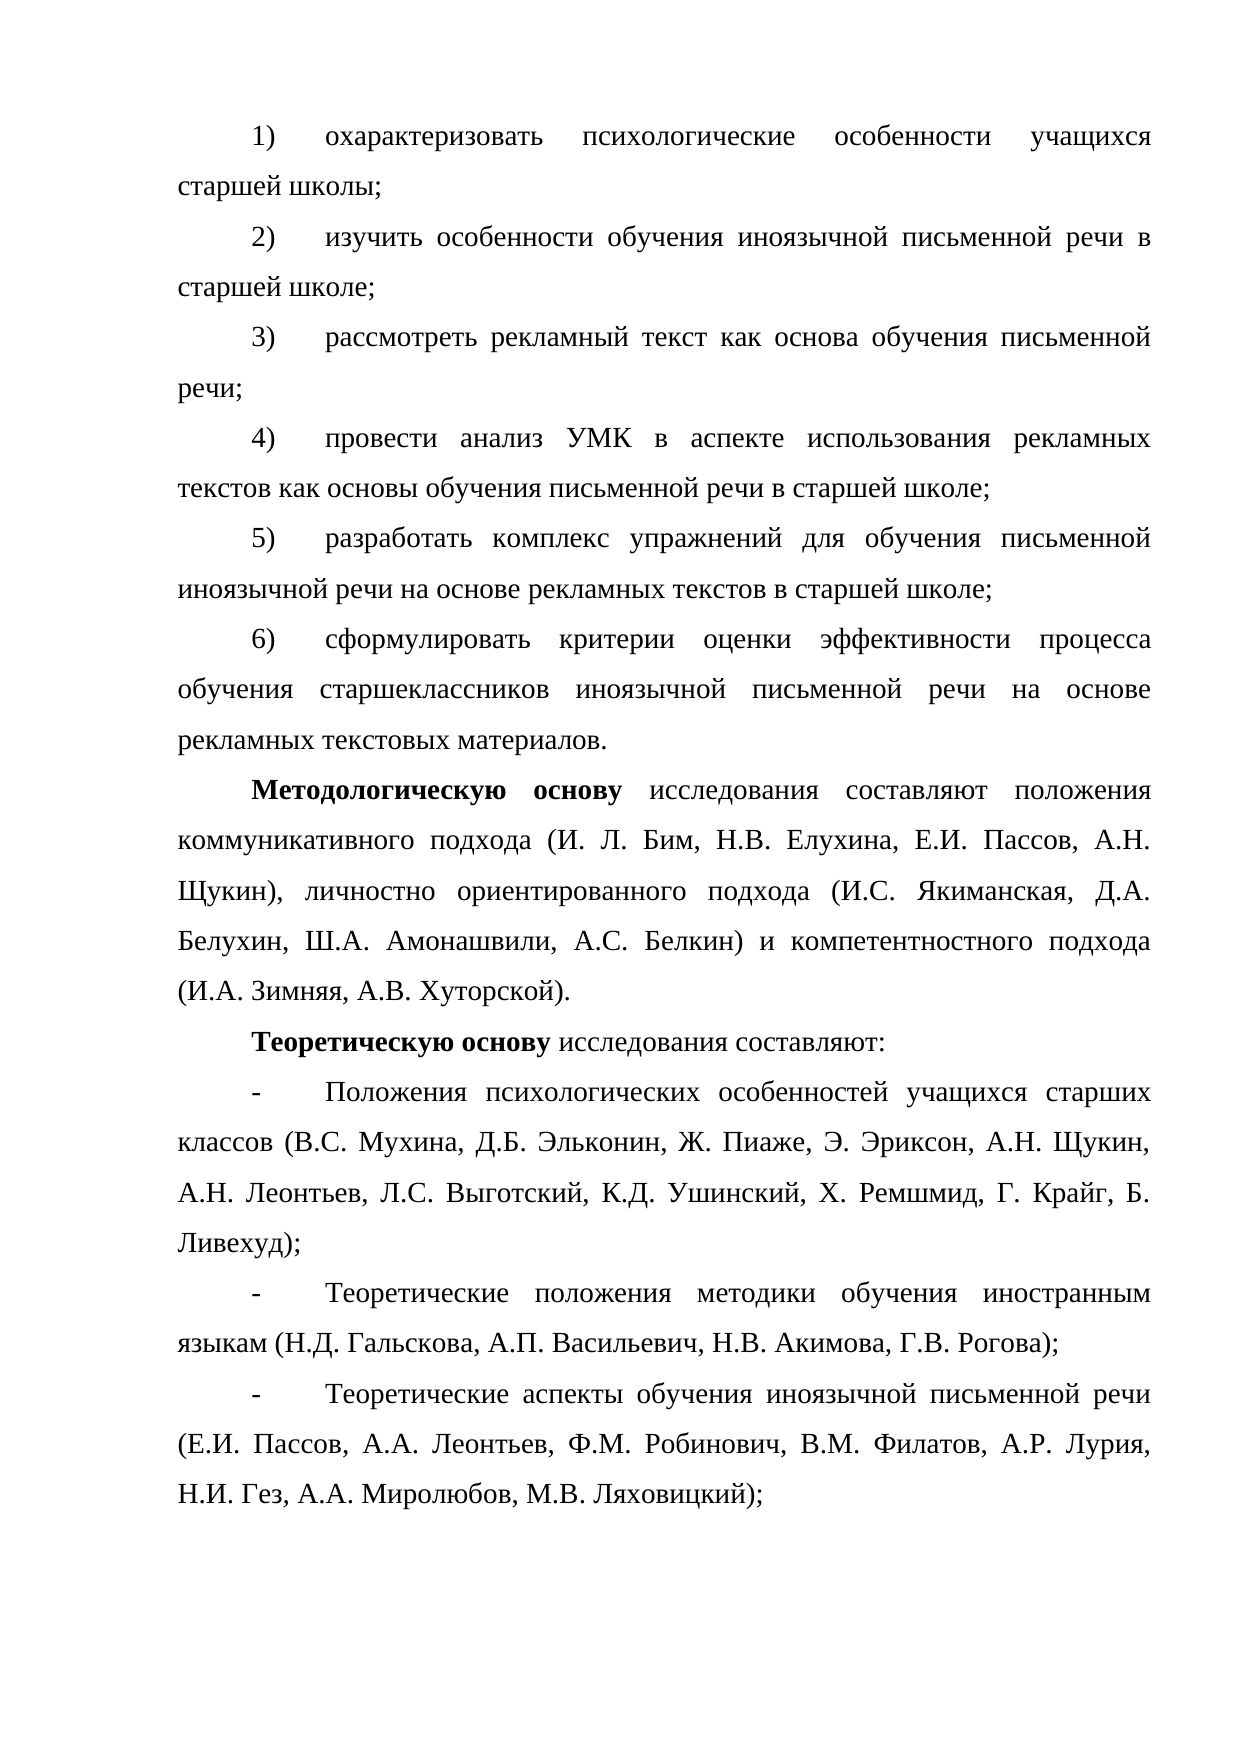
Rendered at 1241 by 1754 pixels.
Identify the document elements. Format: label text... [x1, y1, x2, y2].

text Теоретическую основу исследования составляют: [251, 1024, 1152, 1057]
list изучить особенности обучения иноязычной письменной речи в старшей школе; [177, 219, 1152, 303]
list Теоретические положения методики обучения иностранным языкам (Н.Д. Гальскова, А.П. Васильевич, Н.В. Акимова, Г.В. Рогова); [177, 1275, 1152, 1359]
list провести анализ УМК в аспекте использования рекламных текстов как основы обучения письменной речи в старшей школе; [177, 420, 1152, 504]
text Методологическую основу исследования составляют положения коммуникативного подхода (И. Л. Бим, Н.В. Елухина, Е.И. Пассов, А.Н. Щукин), личностно ориентированного подхода (И.С. Якиманская, Д.А. Белухин, Ш.А. Амонашвили, А.С. Белкин) и компетентностного подхода (И.А. Зимняя, А.В. Хуторской). [177, 772, 1152, 1007]
list охарактеризовать психологические особенности учащихся старшей школы; [177, 118, 1152, 202]
list Теоретические аспекты обучения иноязычной письменной речи (Е.И. Пассов, А.А. Леонтьев, Ф.М. Робинович, В.М. Филатов, А.Р. Лурия, Н.И. Гез, А.А. Миролюбов, М.В. Ляховицкий); [177, 1376, 1152, 1510]
list сформулировать критерии оценки эффективности процесса обучения старшеклассников иноязычной письменной речи на основе рекламных текстовых материалов. [177, 621, 1152, 755]
list разработать комплекс упражнений для обучения письменной иноязычной речи на основе рекламных текстов в старшей школе; [177, 521, 1152, 604]
list Положения психологических особенностей учащихся старших классов (В.С. Мухина, Д.Б. Эльконин, Ж. Пиаже, Э. Эриксон, А.Н. Щукин, А.Н. Леонтьев, Л.С. Выготский, К.Д. Ушинский, Х. Ремшмид, Г. Крайг, Б. Ливехуд); [177, 1074, 1152, 1258]
list рассмотреть рекламный текст как основа обучения письменной речи; [177, 319, 1152, 403]
